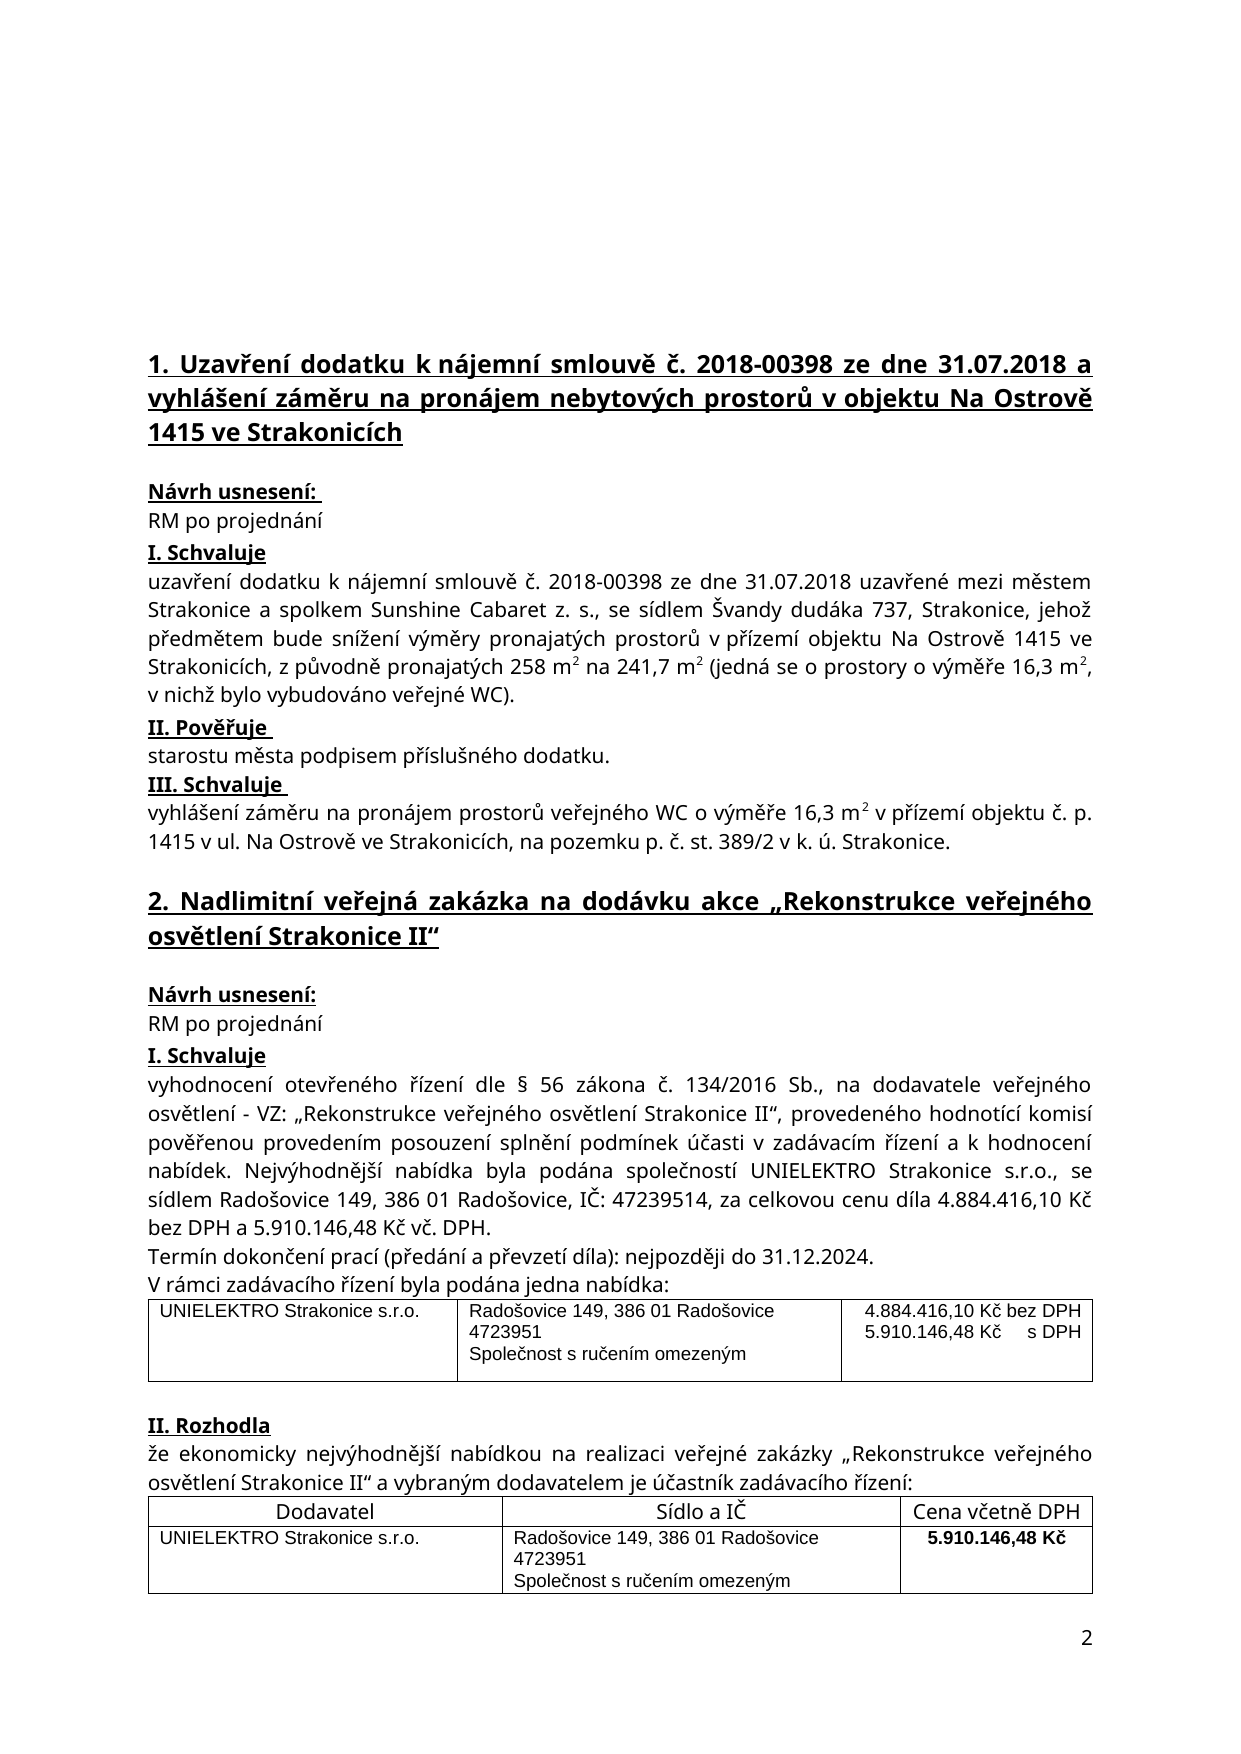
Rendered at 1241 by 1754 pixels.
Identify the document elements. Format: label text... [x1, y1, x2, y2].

table_header Sídlo a IČ [503, 1497, 900, 1526]
table_header UNIELEKTRO Strakonice s.r.o. [149, 1300, 457, 1381]
text 1. Uzavření dodatku k nájemní smlouvě č. 2018-00398 ze dne 31.07.2018 a vyhlášení záměru na pronájem nebytových prostorů v objektu Na Ostrově 1415 ve Strakonicích [148, 377, 1093, 409]
subtitle 2. Nadlimitní veřejná zakázka na dodávku akce „Rekonstrukce veřejného osvětlení Strakonice II“ [148, 884, 1093, 913]
subtitle II. Pověřuje [148, 713, 1093, 742]
text 1. Uzavření dodatku k nájemní smlouvě č. 2018-00398 ze dne 31.07.2018 a vyhlášení záměru na pronájem nebytových prostorů v objektu Na Ostrově 1415 ve Strakonicích [148, 411, 1093, 449]
text Návrh usnesení: [148, 477, 1093, 506]
text I. Schvaluje [148, 1042, 1093, 1070]
text III. Schvaluje [148, 770, 1093, 798]
text Návrh usnesení: [148, 981, 1093, 1009]
table_header Cena včetně DPH [901, 1497, 1092, 1526]
text RM po projednání [148, 1009, 1093, 1037]
text II. Rozhodla [148, 1411, 1093, 1439]
table_cell Radošovice 149, 386 01 Radošovice 4723951 Společnost s ručením omezeným [503, 1527, 900, 1593]
table_cell 5.910.146,48 Kč [901, 1527, 1092, 1593]
text 1. Uzavření dodatku k nájemní smlouvě č. 2018-00398 ze dne 31.07.2018 a vyhlášení záměru na pronájem nebytových prostorů v objektu Na Ostrově 1415 ve Strakonicích [148, 347, 1093, 376]
subtitle I. Schvaluje [148, 538, 1093, 567]
table_cell UNIELEKTRO Strakonice s.r.o. [149, 1527, 502, 1593]
text že ekonomicky nejvýhodnější nabídkou na realizaci veřejné zakázky „Rekonstrukce veřejného osvětlení Strakonice II“ a vybraným dodavatelem je účastník zadávacího řízení: [148, 1439, 1093, 1496]
text uzavření dodatku k nájemní smlouvě č. 2018-00398 ze dne 31.07.2018 uzavřené mezi městem Strakonice a spolkem Sunshine Cabaret z. s., se sídlem Švandy dudáka 737, Strakonice, jehož předmětem bude snížení výměry pronajatých prostorů v přízemí objektu Na Ostrově 1415 ve Strakonicích, z původně pronajatých 258 m2 na 241,7 m2 (jedná se o prostory o výměře 16,3 m2, v nichž bylo vybudováno veřejné WC). [148, 567, 1093, 709]
text starostu města podpisem příslušného dodatku. [148, 742, 1093, 770]
text Termín dokončení prací (předání a převzetí díla): nejpozději do 31.12.2024. [148, 1242, 1093, 1270]
text V rámci zadávacího řízení byla podána jedna nabídka: [148, 1270, 1093, 1299]
text vyhlášení záměru na pronájem prostorů veřejného WC o výměře 16,3 m2 v přízemí objektu č. p. 1415 v ul. Na Ostrově ve Strakonicích, na pozemku p. č. st. 389/2 v k. ú. Strakonice. [148, 798, 1093, 855]
text vyhodnocení otevřeného řízení dle § 56 zákona č. 134/2016 Sb., na dodavatele veřejného osvětlení - VZ: „Rekonstrukce veřejného osvětlení Strakonice II“, provedeného hodnotící komisí pověřenou provedením posouzení splnění podmínek účasti v zadávacím řízení a k hodnocení nabídek. Nejvýhodnější nabídka byla podána společností UNIELEKTRO Strakonice s.r.o., se sídlem Radošovice 149, 386 01 Radošovice, IČ: 47239514, za celkovou cenu díla 4.884.416,10 Kč bez DPH a 5.910.146,48 Kč vč. DPH. [148, 1070, 1093, 1242]
table_header 4.884.416,10 Kč bez DPH 5.910.146,48 Kč s DPH [842, 1300, 1092, 1381]
subtitle 2. Nadlimitní veřejná zakázka na dodávku akce „Rekonstrukce veřejného osvětlení Strakonice II“ [148, 915, 1093, 952]
table_header Dodavatel [149, 1497, 502, 1526]
table_header Radošovice 149, 386 01 Radošovice 4723951 Společnost s ručením omezeným [458, 1300, 841, 1381]
text RM po projednání [148, 506, 1093, 534]
